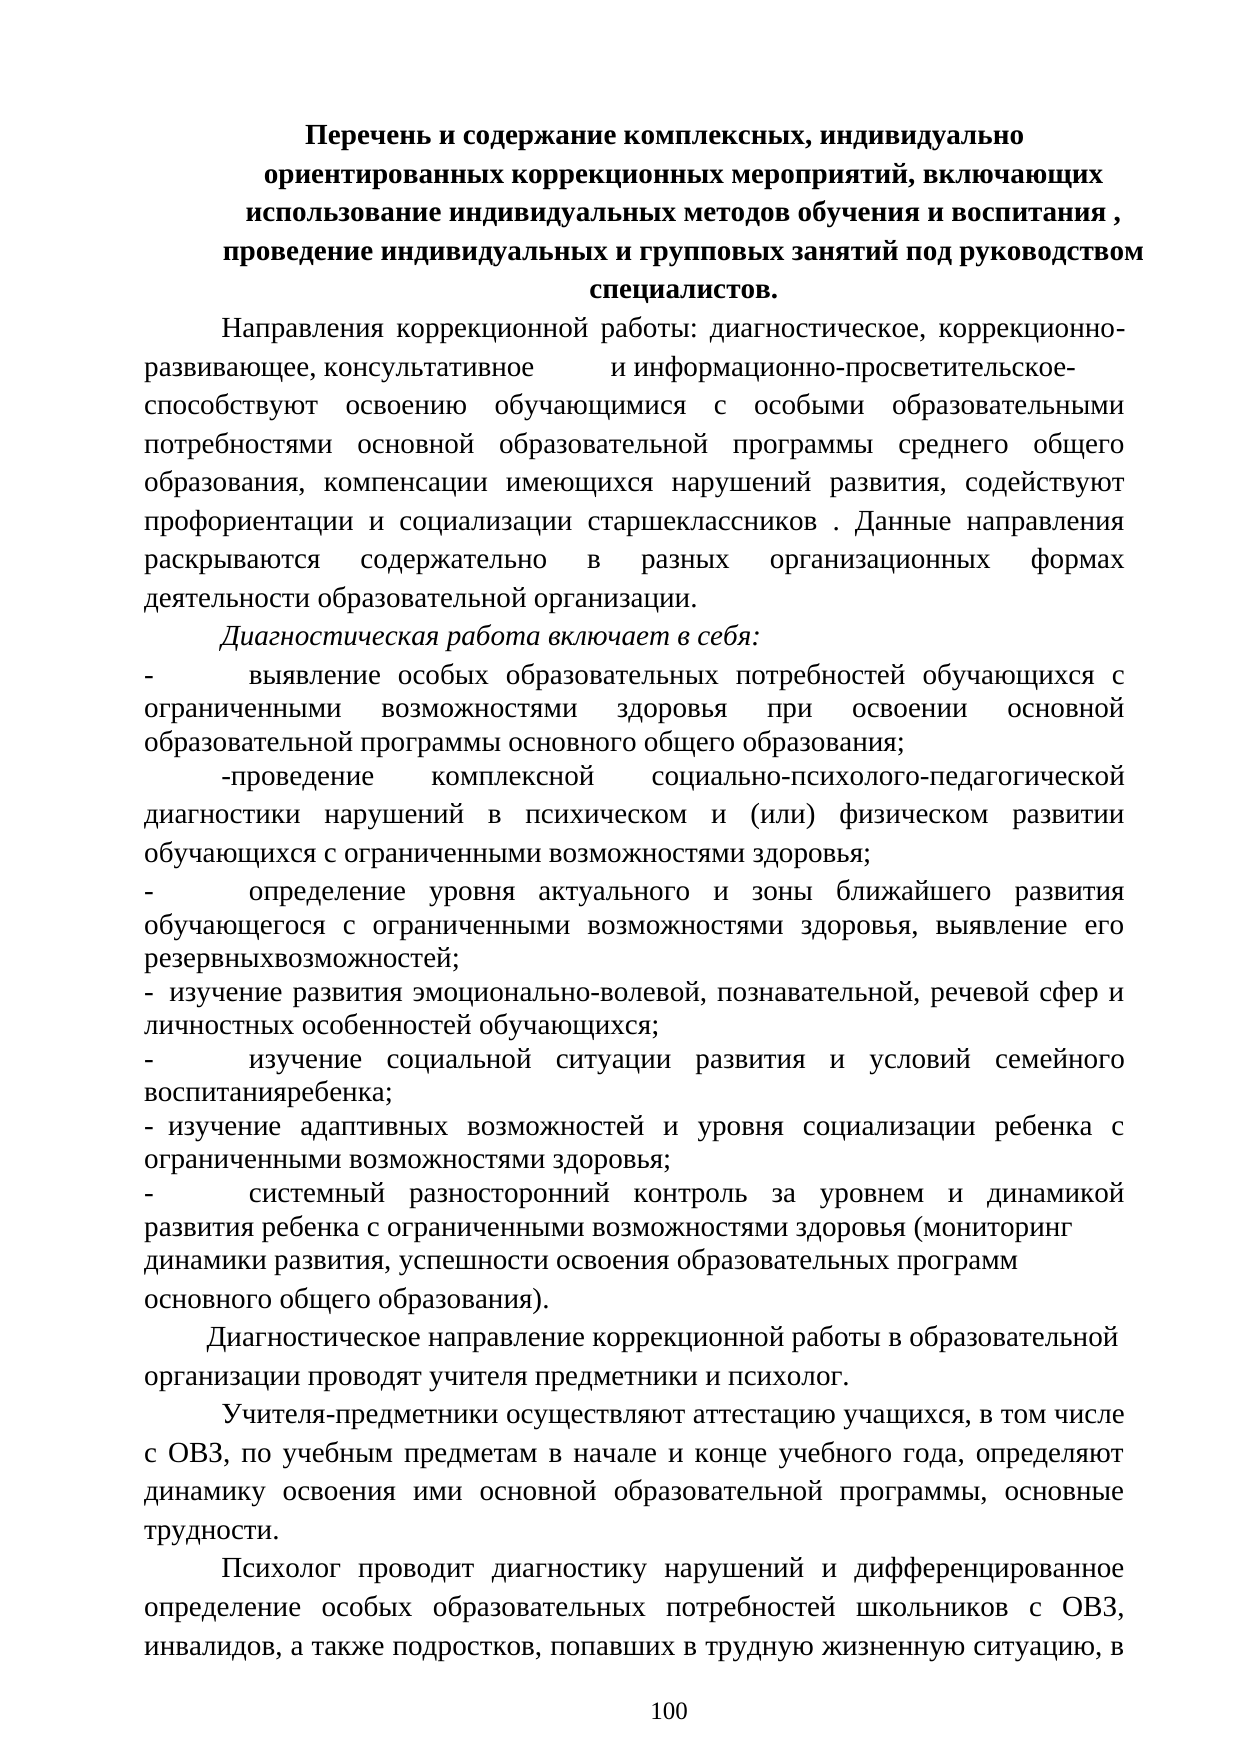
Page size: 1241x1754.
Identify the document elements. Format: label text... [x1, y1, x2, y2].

list системный разносторонний контроль за уровнем и динамикой развития ребенка с ограниченными возможностями здоровья (мониторинг [144, 1175, 1125, 1242]
list изучение адаптивных возможностей и уровня социализации ребенка с ограниченными возможностями здоровья; [144, 1108, 1125, 1175]
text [144, 1551, 1125, 1661]
text Направления коррекционной работы: диагностическое, коррекционноразвивающее, консультативное и информационно-просветительское- [144, 310, 1125, 382]
list определение уровня актуального и зоны ближайшего развития обучающегося с ограниченными возможностями здоровья, выявление его резервныхвозможностей; [144, 873, 1125, 974]
text динамики развития, успешности освоения образовательных программ основного общего образования). [144, 1242, 1125, 1314]
list выявление особых образовательных потребностей обучающихся с ограниченными возможностями здоровья при освоении основной образовательной программы основного общего образования; [144, 657, 1125, 758]
text Учителя-предметники осуществляют аттестацию учащихся, в том числе с ОВЗ, по учебным предметам в начале и конце учебного года, определяют динамику освоения ими основной образовательной программы, основные трудности. [144, 1396, 1125, 1546]
list изучение социальной ситуации развития и условий семейного воспитанияребенка; [144, 1041, 1125, 1108]
text способствуют освоению обучающимися с особыми образовательными потребностями основной образовательной программы среднего общего образования, компенсации имеющихся нарушений развития, содействуют профориентации и социализации старшеклассников . Данные направления раскрываются содержательно в разных организационных формах деятельности образовательной организации. [144, 387, 1125, 613]
text Перечень и содержание комплексных, индивидуально [144, 117, 1186, 151]
text Диагностическое направление коррекционной работы в образовательной организации проводят учителя предметники и психолог. [144, 1319, 1125, 1391]
text специалистов. [173, 272, 1194, 305]
text -проведение комплексной социально-психолого-педагогической диагностики нарушений в психическом и (или) физическом развитии обучающихся с ограниченными возможностями здоровья; [144, 758, 1125, 868]
text ориентированных коррекционных мероприятий, включающих использование индивидуальных методов обучения и воспитания , проведение индивидуальных и групповых занятий под руководством [173, 156, 1194, 267]
list изучение развития эмоционально-волевой, познавательной, речевой сфер и личностных особенностей обучающихся; [144, 974, 1125, 1041]
text Диагностическая работа включает в себя: [144, 618, 1194, 652]
